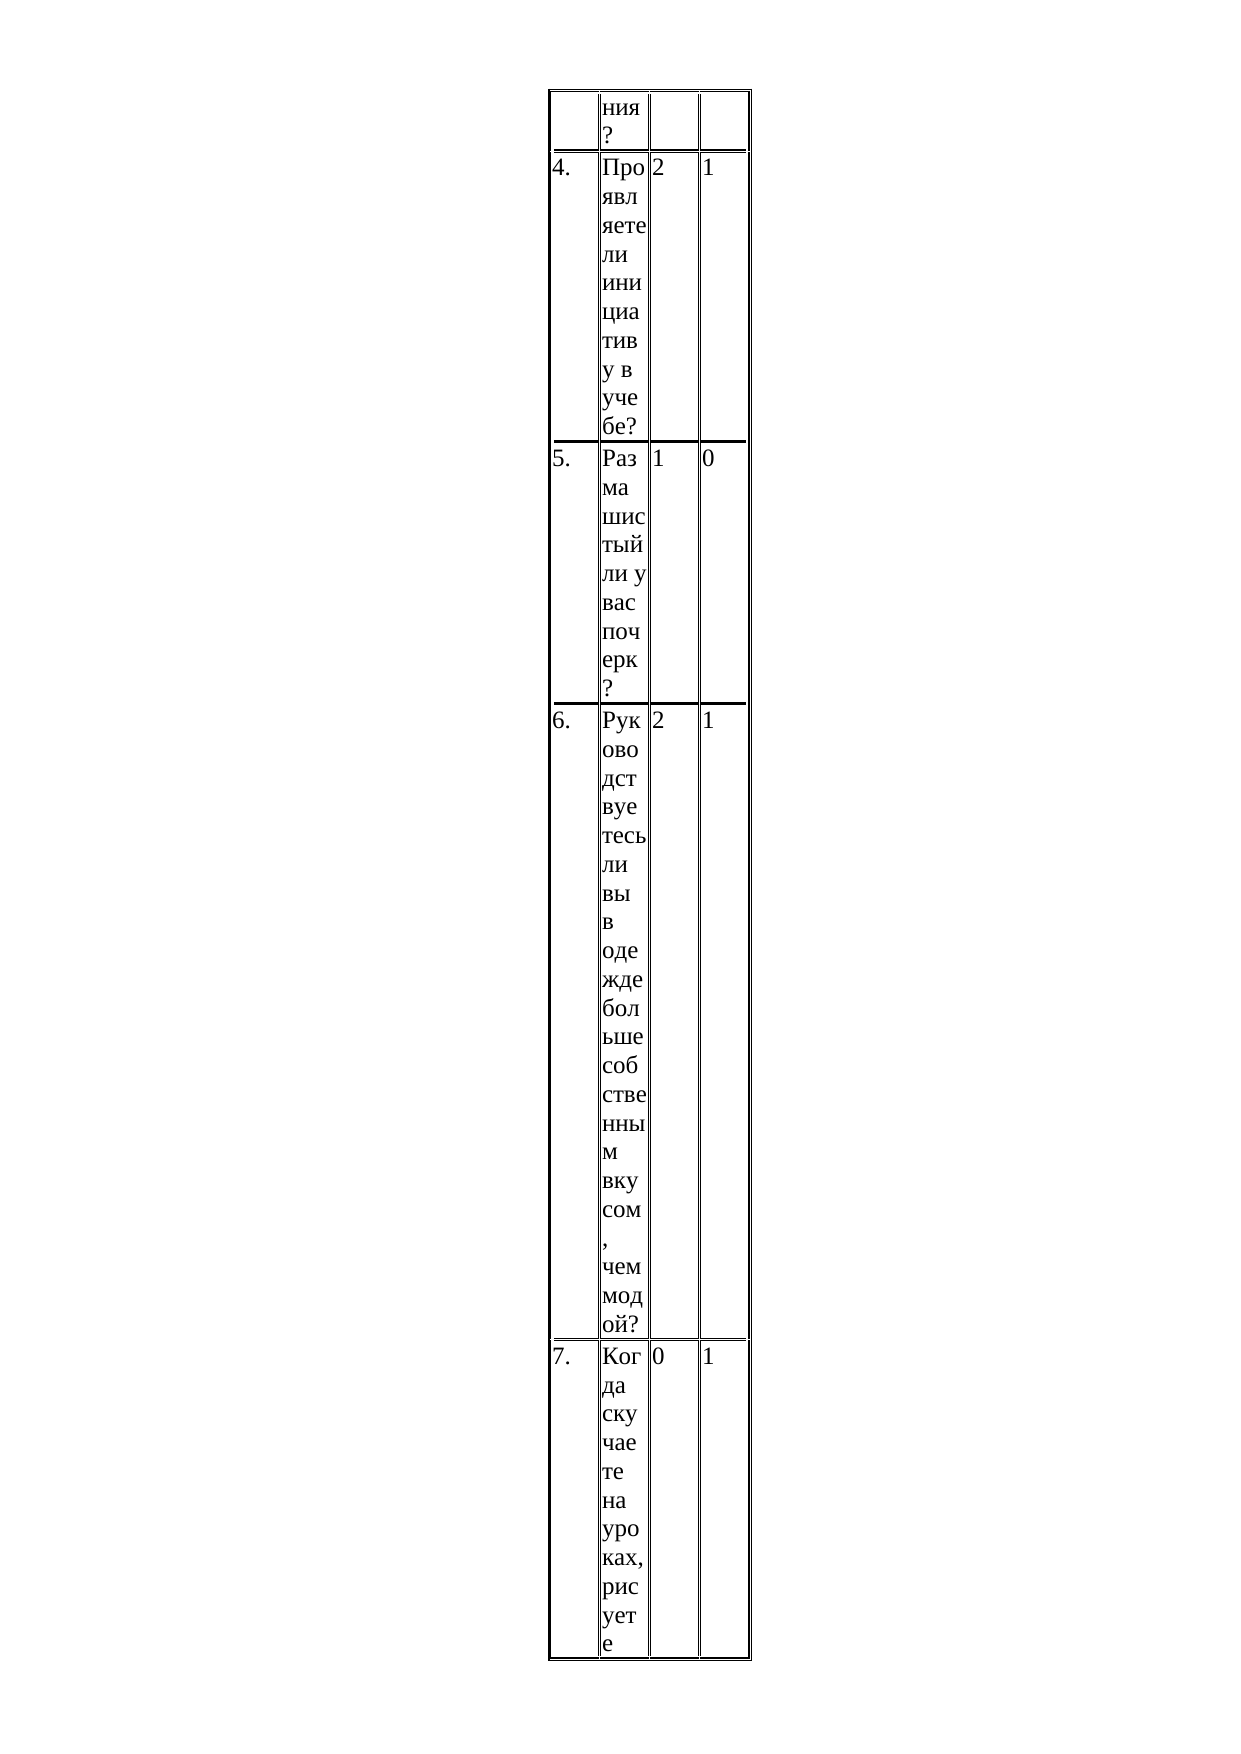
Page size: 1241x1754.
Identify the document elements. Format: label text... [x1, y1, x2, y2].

table_cell 3. [551, 92, 599, 149]
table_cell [600, 92, 649, 149]
table_cell 1 [650, 92, 699, 149]
table_cell 4. [551, 149, 598, 440]
table_cell 1 [701, 149, 749, 440]
table_cell Проявляете ли инициативу в учебе? [601, 153, 648, 440]
table_cell 0 [650, 1341, 699, 1657]
table_cell Руководствуетесь ли вы в одежде больше собственным вкусом, чем модой? [601, 705, 648, 1338]
table_cell Размашистый ли у вас почерк? [601, 443, 648, 702]
table_cell 1 [700, 1338, 750, 1657]
table_cell 1 [651, 443, 698, 702]
table_cell 2 [651, 153, 698, 440]
table_cell 0 [700, 92, 748, 149]
table_cell 6. [551, 702, 598, 1338]
table_cell 7. [550, 1338, 599, 1657]
table_cell 0 [701, 440, 748, 702]
table_cell 1 [701, 702, 748, 1338]
table_cell 2 [651, 705, 698, 1338]
table_cell 5. [551, 440, 598, 702]
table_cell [600, 1341, 649, 1657]
